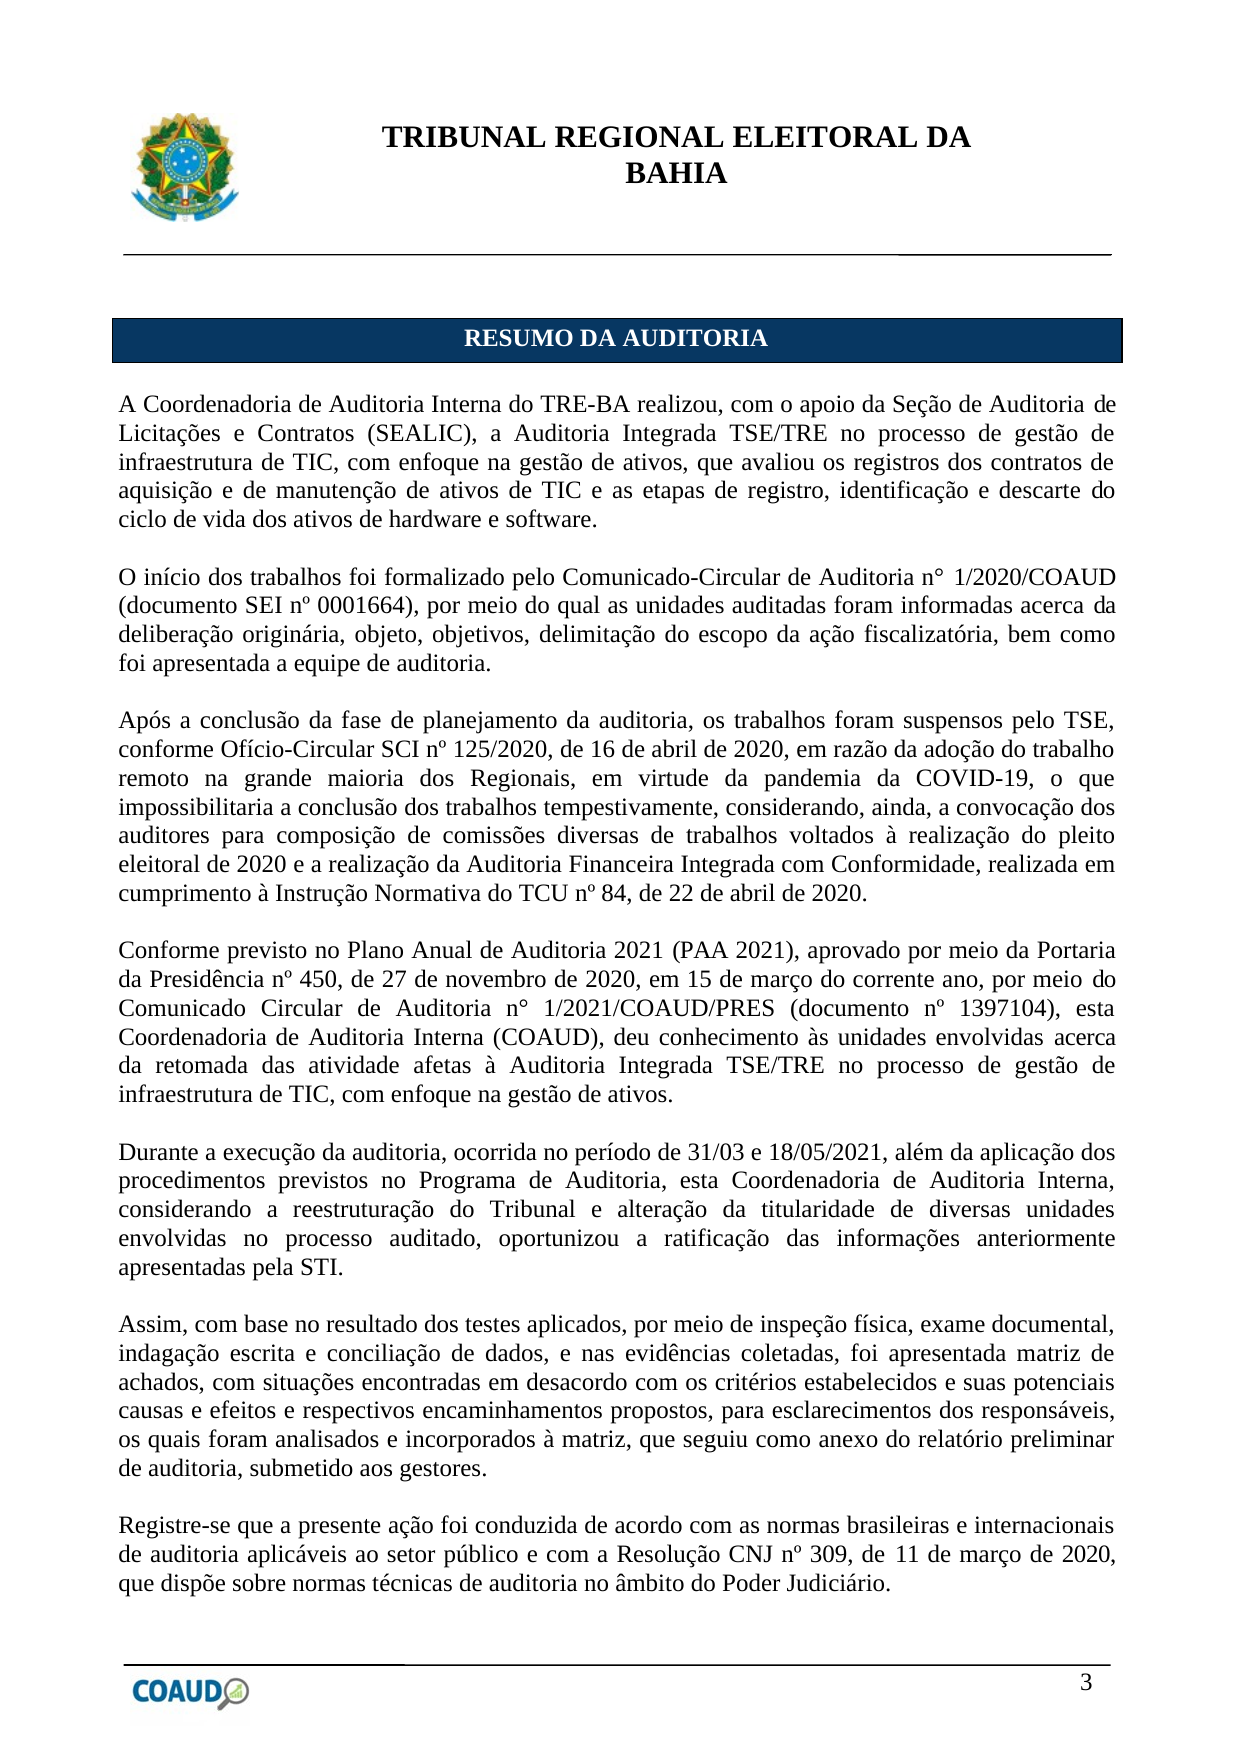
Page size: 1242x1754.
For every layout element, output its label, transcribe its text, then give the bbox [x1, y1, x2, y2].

text Após a conclusão da fase de planejamento da auditoria, os trabalhos foram suspensos pelo TSE, conforme Ofício-Circular SCI nº 125/2020, de 16 de abril de 2020, em razão da adoção do trabalho remoto na grande maioria dos Regionais, em virtude da pandemia da COVID-19, o que impossibilitaria a conclusão dos trabalhos tempestivamente, considerando, ainda, a convocação dos auditores para composição de comissões diversas de trabalhos voltados à realização do pleito eleitoral de 2020 e a realização da Auditoria Financeira Integrada com Conformidade, realizada em cumprimento à Instrução Normativa do TCU nº 84, de 22 de abril de 2020. [118, 705, 1116, 907]
picture [130, 113, 240, 222]
text O início dos trabalhos foi formalizado pelo Comunicado-Circular de Auditoria n° 1/2020/COAUD (documento SEI nº 0001664), por meio do qual as unidades auditadas foram informadas acerca da deliberação originária, objeto, objetivos, delimitação do escopo da ação fiscalizatória, bem como foi apresentada a equipe de auditoria. [118, 562, 1116, 677]
text Registre-se que a presente ação foi conduzida de acordo com as normas brasileiras e internacionais de auditoria aplicáveis ao setor público e com a Resolução CNJ nº 309, de 11 de março de 2020, que dispõe sobre normas técnicas de auditoria no âmbito do Poder Judiciário. [118, 1510, 1116, 1597]
text Durante a execução da auditoria, ocorrida no período de 31/03 e 18/05/2021, além da aplicação dos procedimentos previstos no Programa de Auditoria, esta Coordenadoria de Auditoria Interna, considerando a reestruturação do Tribunal e alteração da titularidade de diversas unidades envolvidas no processo auditado, oportunizou a ratificação das informações anteriormente apresentadas pela STI. [118, 1137, 1116, 1280]
text Conforme previsto no Plano Anual de Auditoria 2021 (PAA 2021), aprovado por meio da Portaria da Presidência nº 450, de 27 de novembro de 2020, em 15 de março do corrente ano, por meio do Comunicado Circular de Auditoria n° 1/2021/COAUD/PRES (documento nº 1397104), esta Coordenadoria de Auditoria Interna (COAUD), deu conhecimento às unidades envolvidas acerca da retomada das atividade afetas à Auditoria Integrada TSE/TRE no processo de gestão de infraestrutura de TIC, com enfoque na gestão de ativos. [118, 935, 1116, 1108]
text Assim, com base no resultado dos testes aplicados, por meio de inspeção física, exame documental, indagação escrita e conciliação de dados, e nas evidências coletadas, foi apresentada matriz de achados, com situações encontradas em desacordo com os critérios estabelecidos e suas potenciais causas e efeitos e respectivos encaminhamentos propostos, para esclarecimentos dos responsáveis, os quais foram analisados e incorporados à matriz, que seguiu como anexo do relatório preliminar de auditoria, submetido aos gestores. [118, 1309, 1116, 1482]
picture [130, 1666, 250, 1726]
text A Coordenadoria de Auditoria Interna do TRE-BA realizou, com o apoio da Seção de Auditoria de Licitações e Contratos (SEALIC), a Auditoria Integrada TSE/TRE no processo de gestão de infraestrutura de TIC, com enfoque na gestão de ativos, que avaliou os registros dos contratos de aquisição e de manutenção de ativos de TIC e as etapas de registro, identificação e descarte do ciclo de vida dos ativos de hardware e software. [118, 389, 1116, 533]
